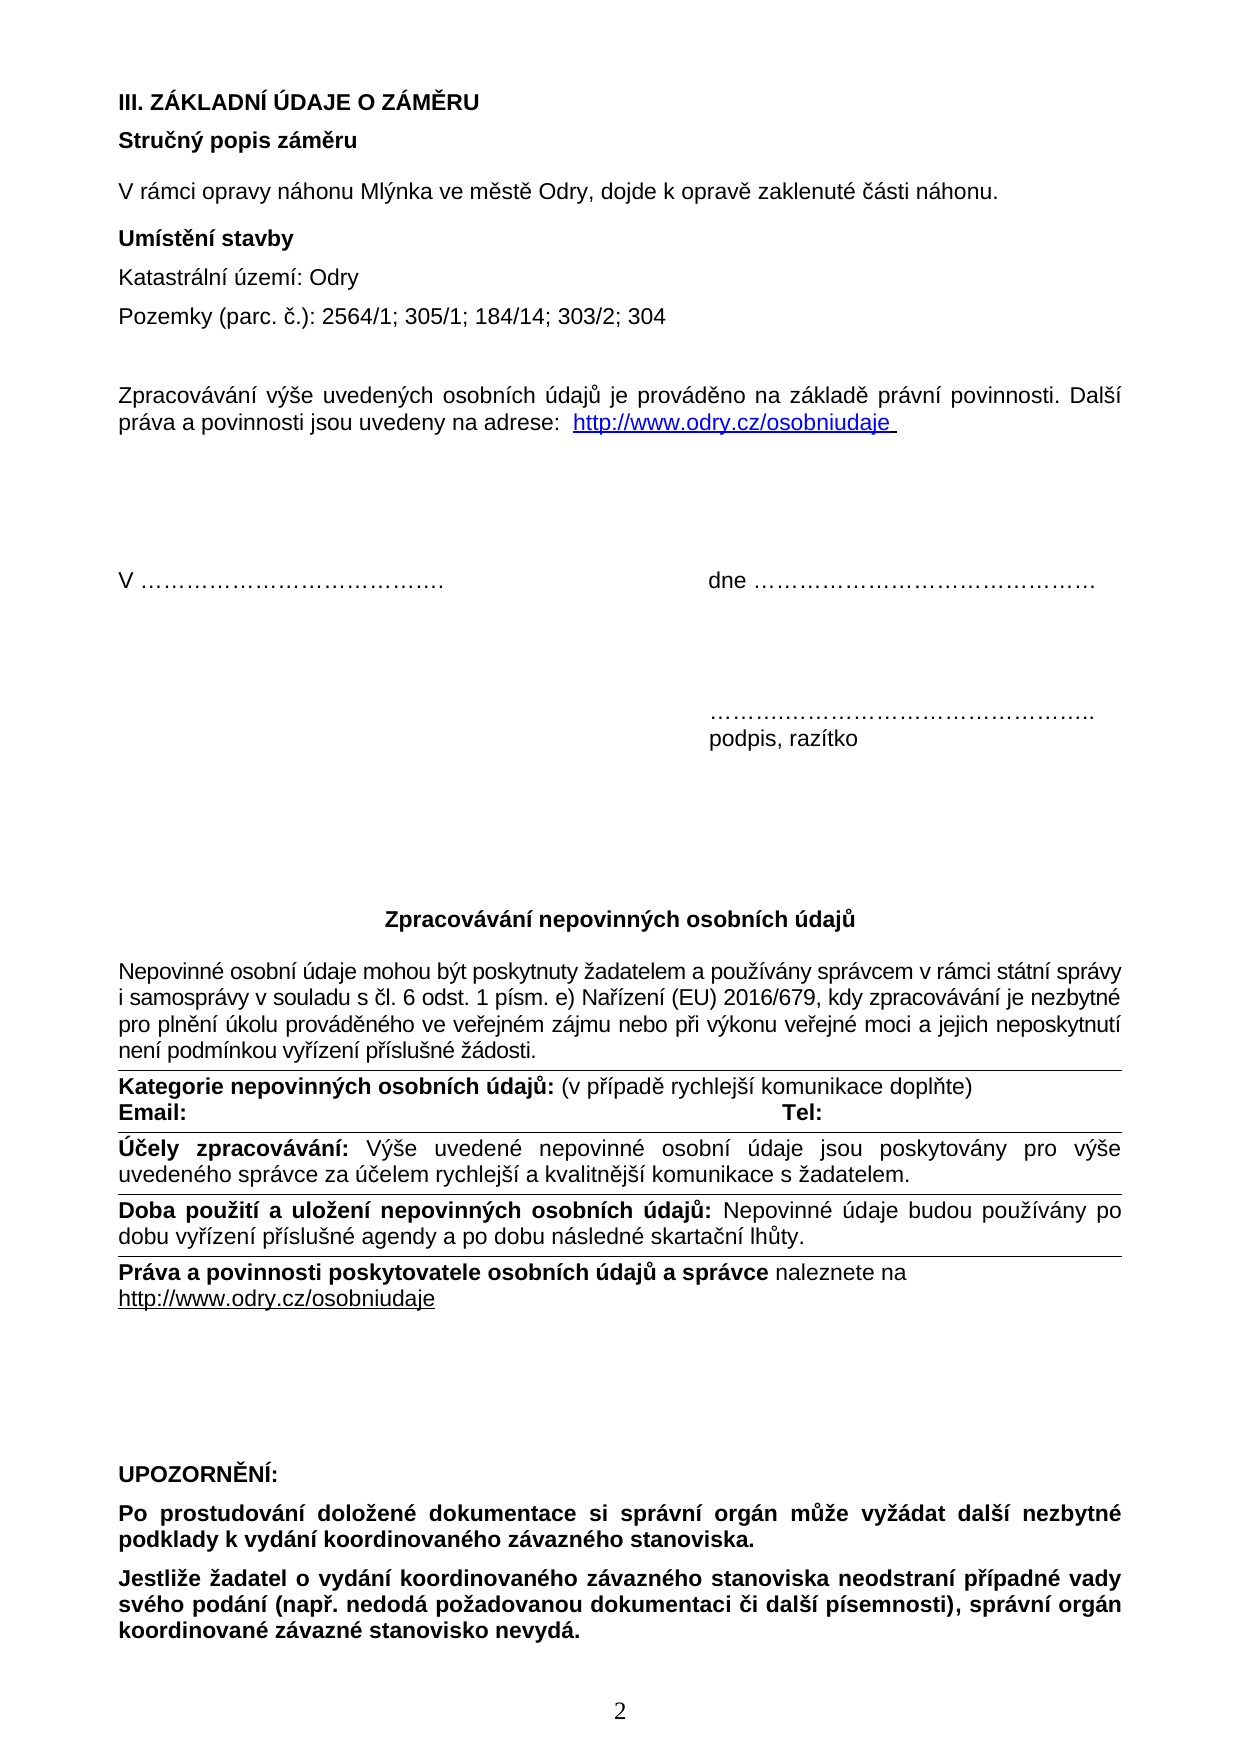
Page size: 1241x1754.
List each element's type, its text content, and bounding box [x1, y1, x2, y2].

text Po prostudování doložené dokumentace si správní orgán může vyžádat další nezbytné podklady k vydání koordinovaného závazného stanoviska. [118, 1499, 1122, 1552]
subtitle Stručný popis záměru [118, 127, 1122, 154]
text III. ZÁKLADNÍ ÚDAJE O ZÁMĚRU [118, 88, 1122, 115]
text Umístění stavby [118, 225, 1122, 252]
text Práva a povinnosti poskytovatele osobních údajů a správce naleznete na http://www.odry.cz/osobniudaje [118, 1257, 1122, 1312]
text V …………………………………. dne ……………………………………… [118, 567, 1122, 593]
text ……….………………………………….. [635, 698, 1122, 725]
text Jestliže žadatel o vydání koordinovaného závazného stanoviska neodstraní případné vady svého podání (např. nedodá požadovanou dokumentaci či další písemnosti), správní orgán koordinované závazné stanovisko nevydá. [118, 1565, 1122, 1644]
text Zpracovávání nepovinných osobních údajů [118, 906, 1122, 933]
text UPOZORNĚNÍ: [118, 1461, 1122, 1487]
text Účely zpracovávání: Výše uvedené nepovinné osobní údaje jsou poskytovány pro výše uvedeného správce za účelem rychlejší a kvalitnější komunikace s žadatelem. [118, 1133, 1122, 1187]
text Doba použití a uložení nepovinných osobních údajů: Nepovinné údaje budou používány po dobu vyřízení příslušné agendy a po dobu následné skartační lhůty. [118, 1195, 1122, 1249]
text Kategorie nepovinných osobních údajů: (v případě rychlejší komunikace doplňte) Email: Tel: [118, 1071, 1122, 1125]
text V rámci opravy náhonu Mlýnka ve městě Odry, dojde k opravě zaklenuté části náhonu. [118, 178, 1122, 204]
text Nepovinné osobní údaje mohou být poskytnuty žadatelem a používány správcem v rámci státní správy i samosprávy v souladu s čl. 6 odst. 1 písm. e) Nařízení (EU) 2016/679, kdy zpracovávání je nezbytné pro plnění úkolu prováděného ve veřejném zájmu nebo při výkonu veřejné moci a jejich neposkytnutí není podmínkou vyřízení příslušné žádosti. [118, 958, 1122, 1063]
text Zpracovávání výše uvedených osobních údajů je prováděno na základě právní povinnosti. Další práva a povinnosti jsou uvedeny na adrese: http://www.odry.cz/osobniudaje [118, 382, 1122, 435]
text Katastrální území: Odry [118, 264, 1122, 291]
text podpis, razítko [635, 725, 1122, 751]
text Pozemky (parc. č.): 2564/1; 305/1; 184/14; 303/2; 304 [118, 303, 1122, 329]
